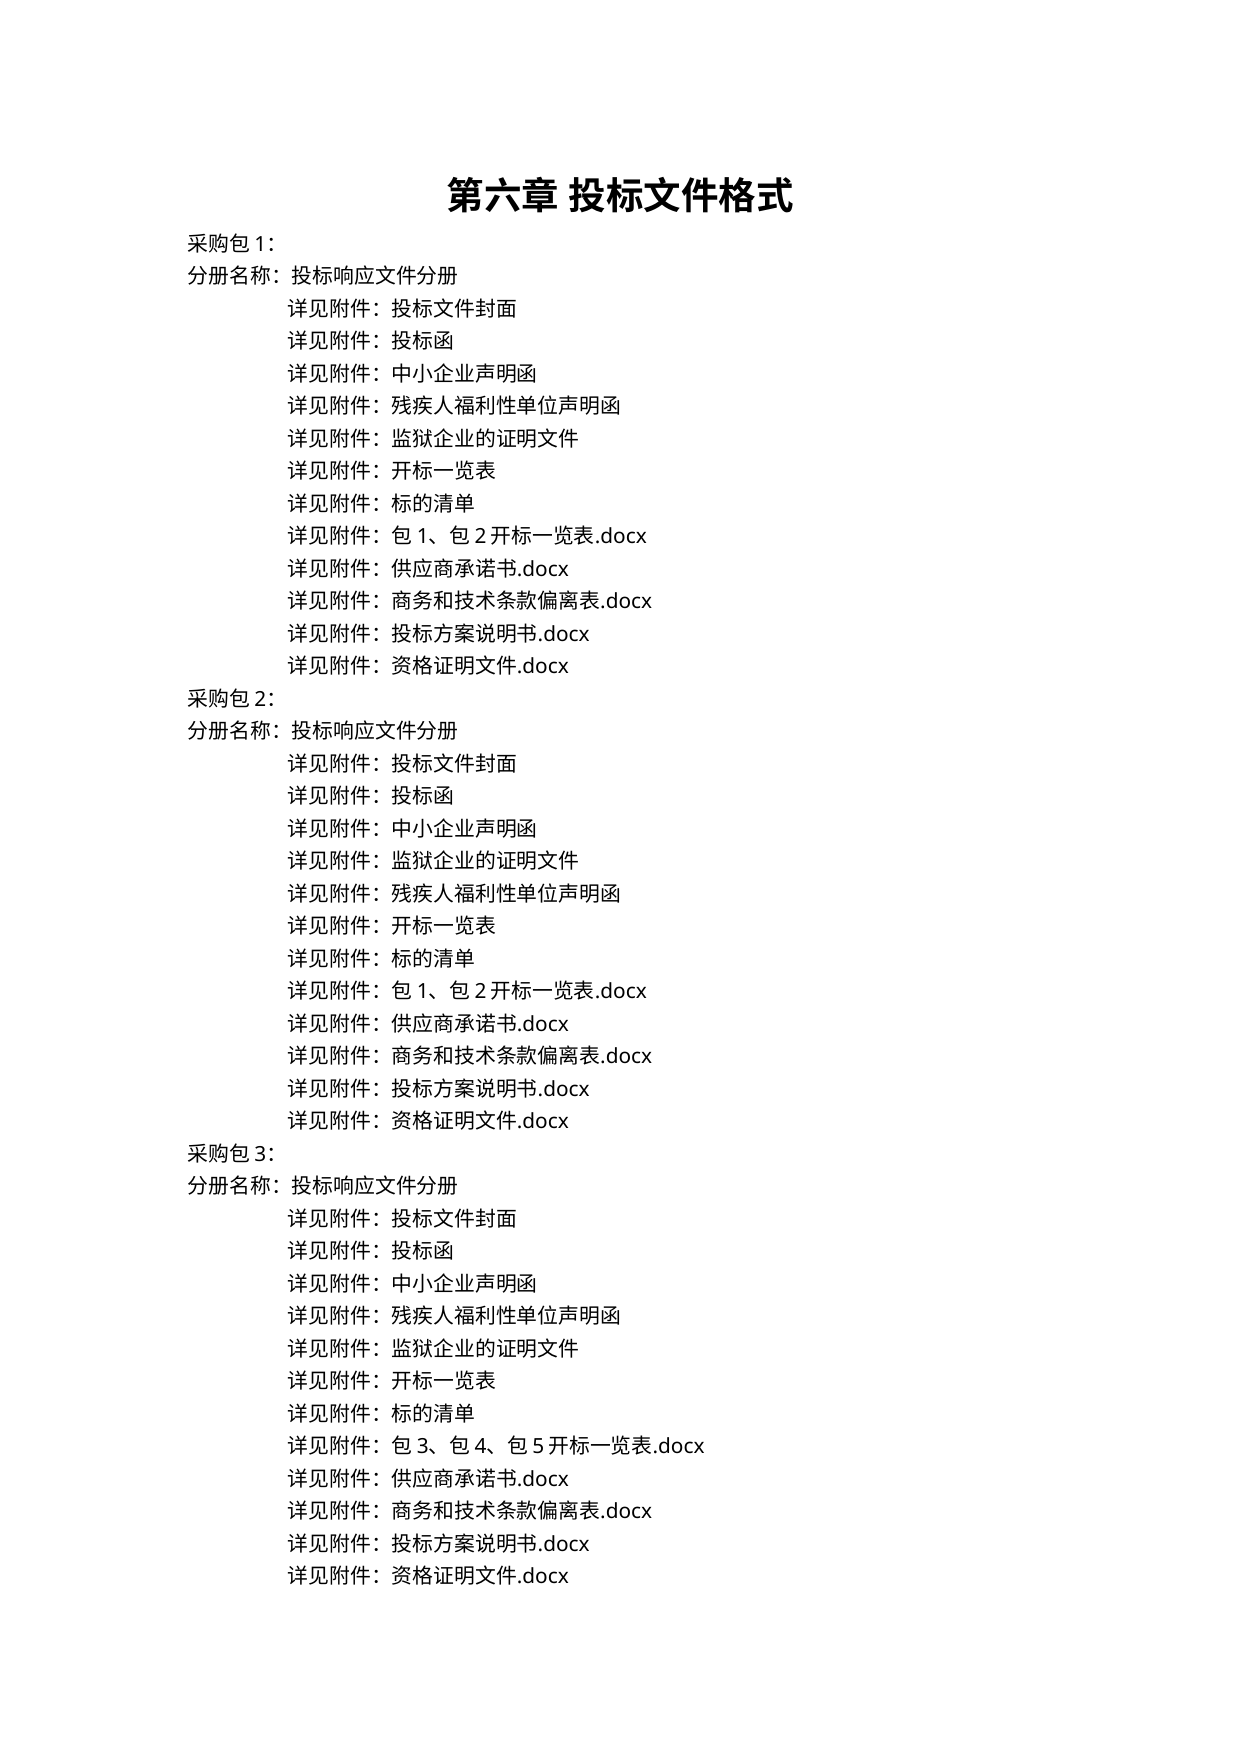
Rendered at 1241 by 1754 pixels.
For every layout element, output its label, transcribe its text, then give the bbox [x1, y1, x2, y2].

text 详见附件：商务和技术条款偏离表.docx [187, 1494, 1053, 1527]
text 详见附件：投标文件封面 [187, 1202, 1053, 1234]
text 详见附件：中小企业声明函 [187, 1267, 1053, 1299]
text 详见附件：残疾人福利性单位声明函 [187, 877, 1053, 909]
text 详见附件：开标一览表 [187, 1364, 1053, 1397]
text 详见附件：标的清单 [187, 487, 1053, 519]
text 详见附件：包3、包4、包5开标一览表.docx [187, 1429, 1053, 1462]
text 详见附件：供应商承诺书.docx [187, 552, 1053, 584]
text 第六章 投标文件格式 [187, 162, 1053, 227]
text 详见附件：投标函 [187, 779, 1053, 812]
text 详见附件：监狱企业的证明文件 [187, 844, 1053, 877]
text 分册名称：投标响应文件分册 [187, 259, 1053, 292]
text 详见附件：投标函 [187, 1234, 1053, 1267]
text 详见附件：监狱企业的证明文件 [187, 1332, 1053, 1364]
text 详见附件：残疾人福利性单位声明函 [187, 1299, 1053, 1332]
text 详见附件：开标一览表 [187, 909, 1053, 942]
text 详见附件：供应商承诺书.docx [187, 1462, 1053, 1494]
text 详见附件：包1、包2开标一览表.docx [187, 519, 1053, 552]
text 详见附件：中小企业声明函 [187, 812, 1053, 844]
text 详见附件：中小企业声明函 [187, 357, 1053, 389]
text 详见附件：包1、包2开标一览表.docx [187, 974, 1053, 1007]
text 采购包2： [187, 682, 1053, 714]
text 详见附件：供应商承诺书.docx [187, 1007, 1053, 1039]
text 详见附件：监狱企业的证明文件 [187, 422, 1053, 454]
text 详见附件：投标文件封面 [187, 292, 1053, 324]
text 分册名称：投标响应文件分册 [187, 714, 1053, 747]
text 详见附件：投标方案说明书.docx [187, 617, 1053, 649]
text 详见附件：商务和技术条款偏离表.docx [187, 584, 1053, 617]
text 详见附件：投标方案说明书.docx [187, 1072, 1053, 1104]
text 详见附件：开标一览表 [187, 454, 1053, 487]
text 详见附件：标的清单 [187, 1397, 1053, 1429]
text 详见附件：标的清单 [187, 942, 1053, 974]
text 分册名称：投标响应文件分册 [187, 1169, 1053, 1202]
text 详见附件：残疾人福利性单位声明函 [187, 389, 1053, 422]
text 详见附件：商务和技术条款偏离表.docx [187, 1039, 1053, 1072]
text 详见附件：投标函 [187, 324, 1053, 357]
text 详见附件：投标方案说明书.docx [187, 1527, 1053, 1559]
text 采购包3： [187, 1137, 1053, 1169]
text 详见附件：资格证明文件.docx [187, 1559, 1053, 1592]
text 详见附件：资格证明文件.docx [187, 649, 1053, 682]
text 详见附件：资格证明文件.docx [187, 1104, 1053, 1137]
text 采购包1： [187, 227, 1053, 259]
text 详见附件：投标文件封面 [187, 747, 1053, 779]
